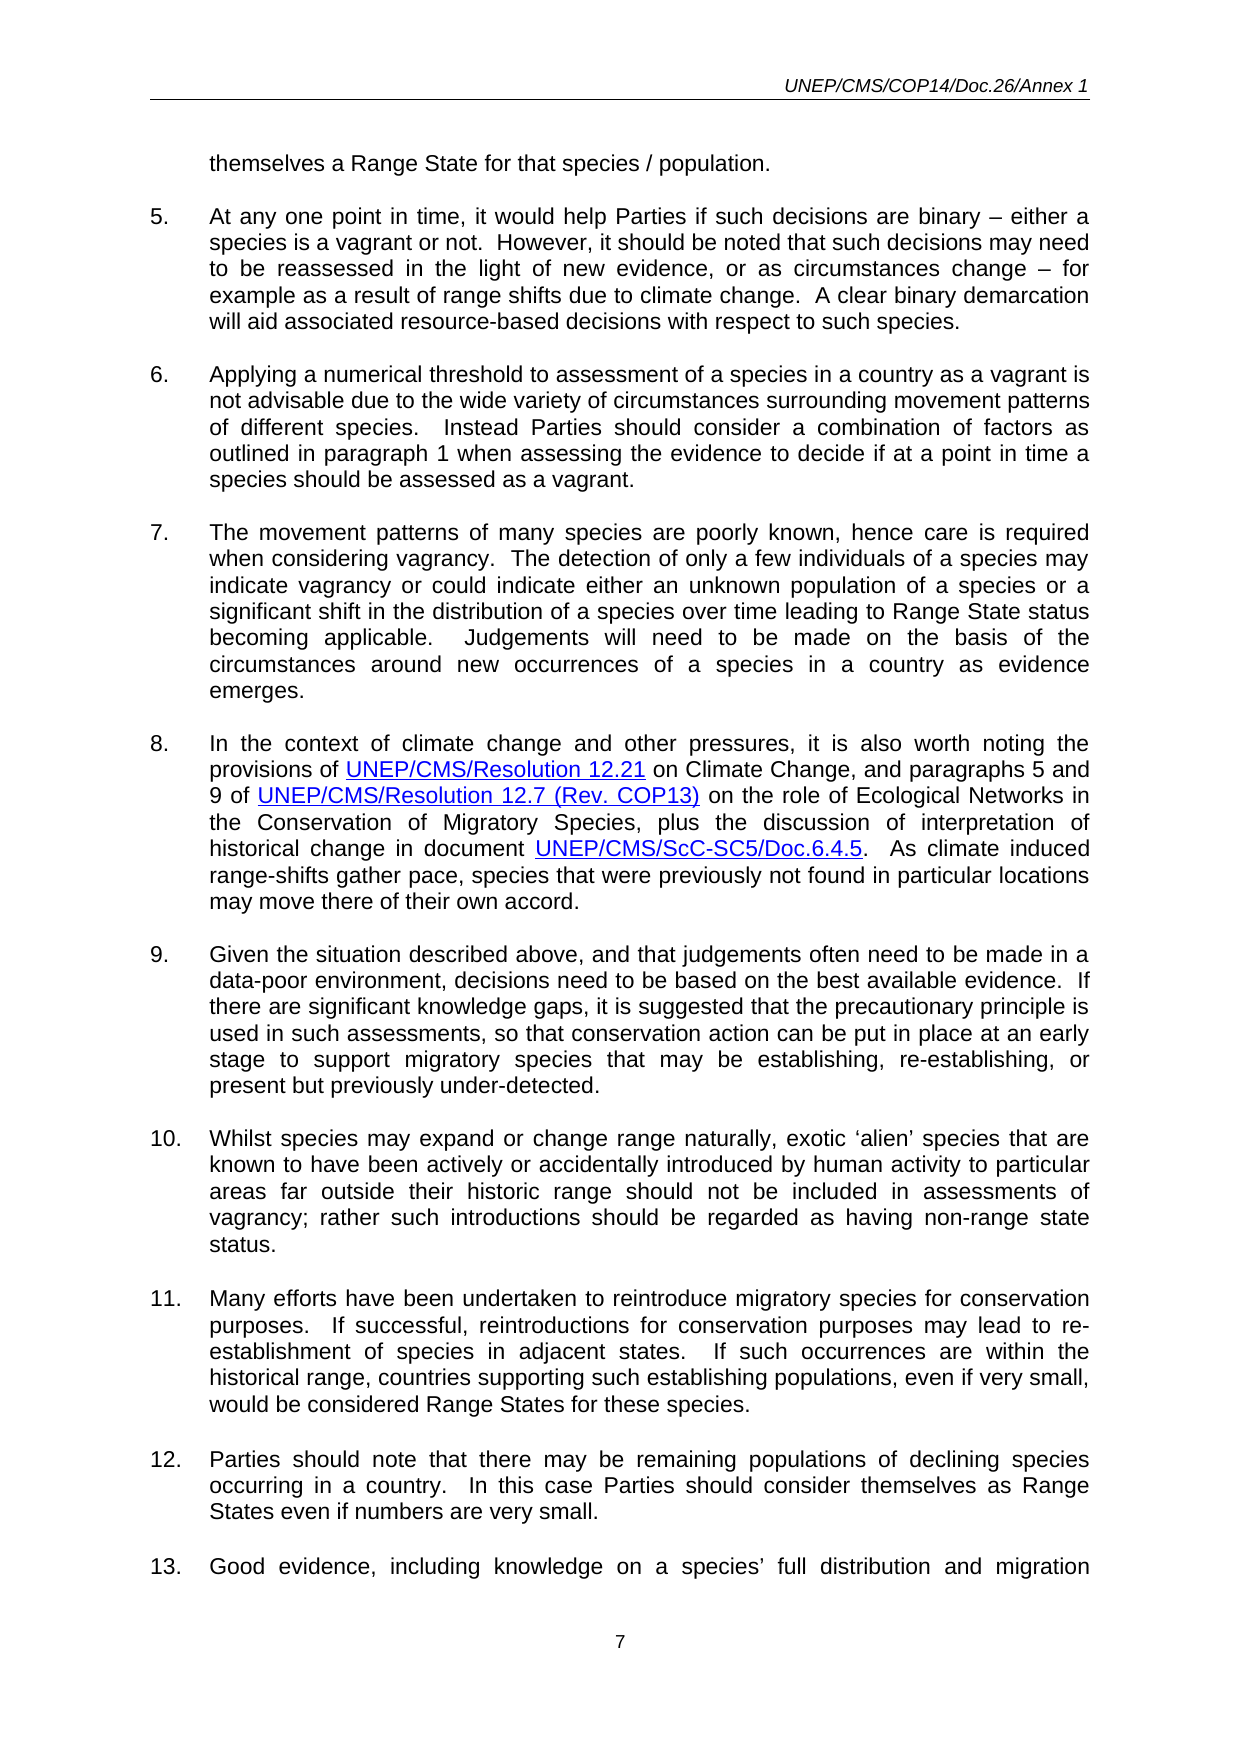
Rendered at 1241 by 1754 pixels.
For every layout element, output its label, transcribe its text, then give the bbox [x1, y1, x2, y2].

list Parties should note that there may be remaining populations of declining species occurring in a country. In this case Parties should consider themselves as Range States even if numbers are very small. [150, 1446, 1090, 1524]
list Whilst species may expand or change range naturally, exotic ‘alien’ species that are known to have been actively or accidentally introduced by human activity to particular areas far outside their historic range should not be included in assessments of vagrancy; rather such introductions should be regarded as having non-range state status. [150, 1125, 1090, 1257]
list At any one point in time, it would help Parties if such decisions are binary – either a species is a vagrant or not. However, it should be noted that such decisions may need to be reassessed in the light of new evidence, or as circumstances change – for example as a result of range shifts due to climate change. A clear binary demarcation will aid associated resource-based decisions with respect to such species. [150, 203, 1090, 334]
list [150, 150, 1090, 176]
list The movement patterns of many species are poorly known, hence care is required when considering vagrancy. The detection of only a few individuals of a species may indicate vagrancy or could indicate either an unknown population of a species or a significant shift in the distribution of a species over time leading to Range State status becoming applicable. Judgements will need to be made on the basis of the circumstances around new occurrences of a species in a country as evidence emerges. [150, 519, 1090, 703]
list Many efforts have been undertaken to reintroduce migratory species for conservation purposes. If successful, reintroductions for conservation purposes may lead to re-establishment of species in adjacent states. If such occurrences are within the historical range, countries supporting such establishing populations, even if very small, would be considered Range States for these species. [150, 1285, 1090, 1417]
list Given the situation described above, and that judgements often need to be made in a data-poor environment, decisions need to be based on the best available evidence. If there are significant knowledge gaps, it is suggested that the precautionary principle is used in such assessments, so that conservation action can be put in place at an early stage to support migratory species that may be establishing, re-establishing, or present but previously under-detected. [150, 941, 1090, 1099]
list In the context of climate change and other pressures, it is also worth noting the provisions of UNEP/CMS/Resolution 12.21 on Climate Change, and paragraphs 5 and 9 of UNEP/CMS/Resolution 12.7 (Rev. COP13) on the role of Ecological Networks in the Conservation of Migratory Species, plus the discussion of interpretation of historical change in document UNEP/CMS/ScC-SC5/Doc.6.4.5. As climate induced range-shifts gather pace, species that were previously not found in particular locations may move there of their own accord. [150, 730, 1090, 914]
list Applying a numerical threshold to assessment of a species in a country as a vagrant is not advisable due to the wide variety of circumstances surrounding movement patterns of different species. Instead Parties should consider a combination of factors as outlined in paragraph 1 when assessing the evidence to decide if at a point in time a species should be assessed as a vagrant. [150, 361, 1090, 493]
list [150, 1553, 1090, 1579]
